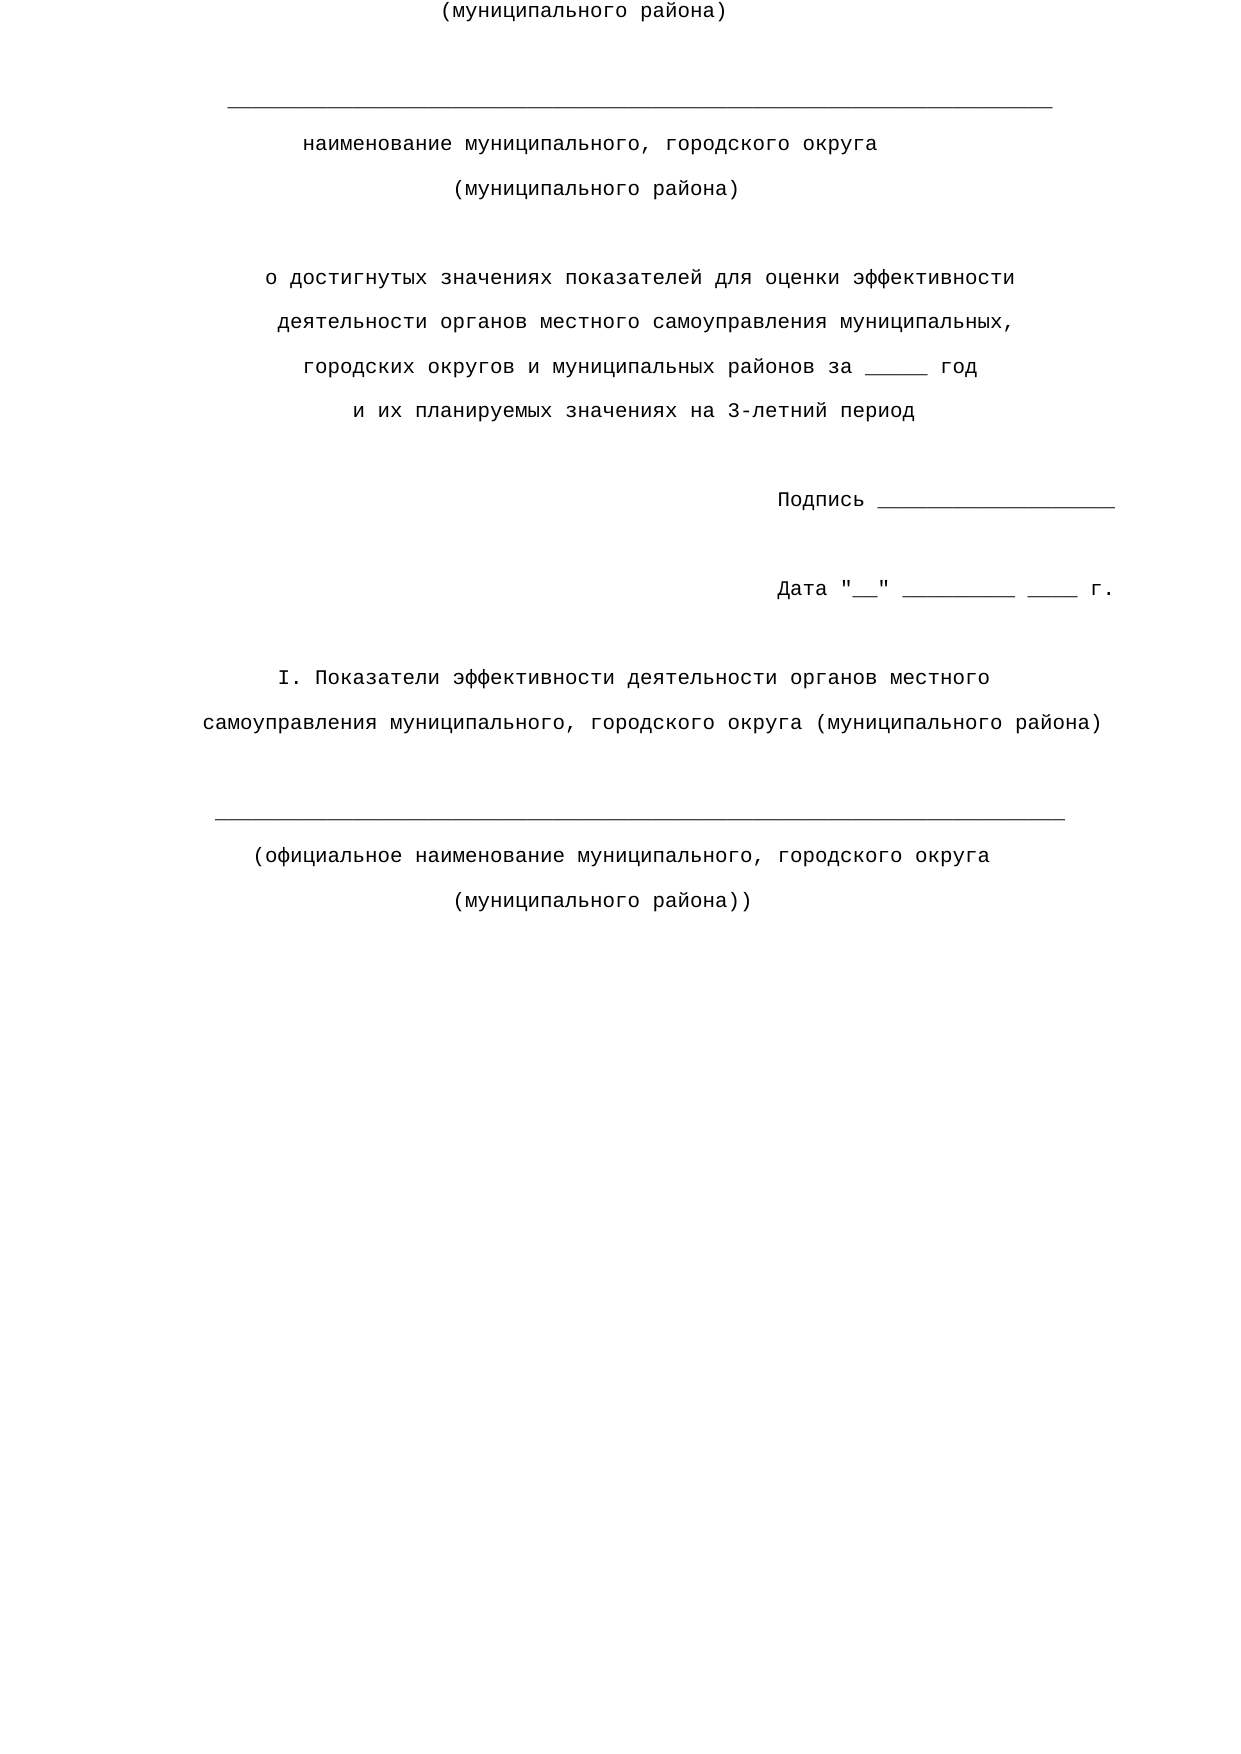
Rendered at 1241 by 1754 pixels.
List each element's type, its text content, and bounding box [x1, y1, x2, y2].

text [177, 89, 1181, 113]
text (муниципального района) [177, 0, 1181, 24]
text Подпись ___________________ [177, 489, 1181, 513]
text I. Показатели эффективности деятельности органов местного [177, 667, 1181, 691]
text деятельности органов местного самоуправления муниципальных, [177, 311, 1181, 335]
text (муниципального района) [177, 178, 1181, 202]
text (официальное наименование муниципального, городского округа [177, 845, 1181, 869]
text о достигнутых значениях показателей для оценки эффективности [177, 267, 1181, 291]
text (муниципального района)) [177, 889, 1181, 913]
text Дата "__" _________ ____ г. [177, 578, 1181, 602]
text ____________________________________________________________________ [177, 801, 1181, 824]
text наименование муниципального, городского округа [177, 133, 1181, 157]
text городских округов и муниципальных районов за _____ год [177, 356, 1181, 379]
text самоуправления муниципального, городского округа (муниципального района) [177, 712, 1181, 735]
text и их планируемых значениях на 3-летний период [177, 400, 1181, 424]
